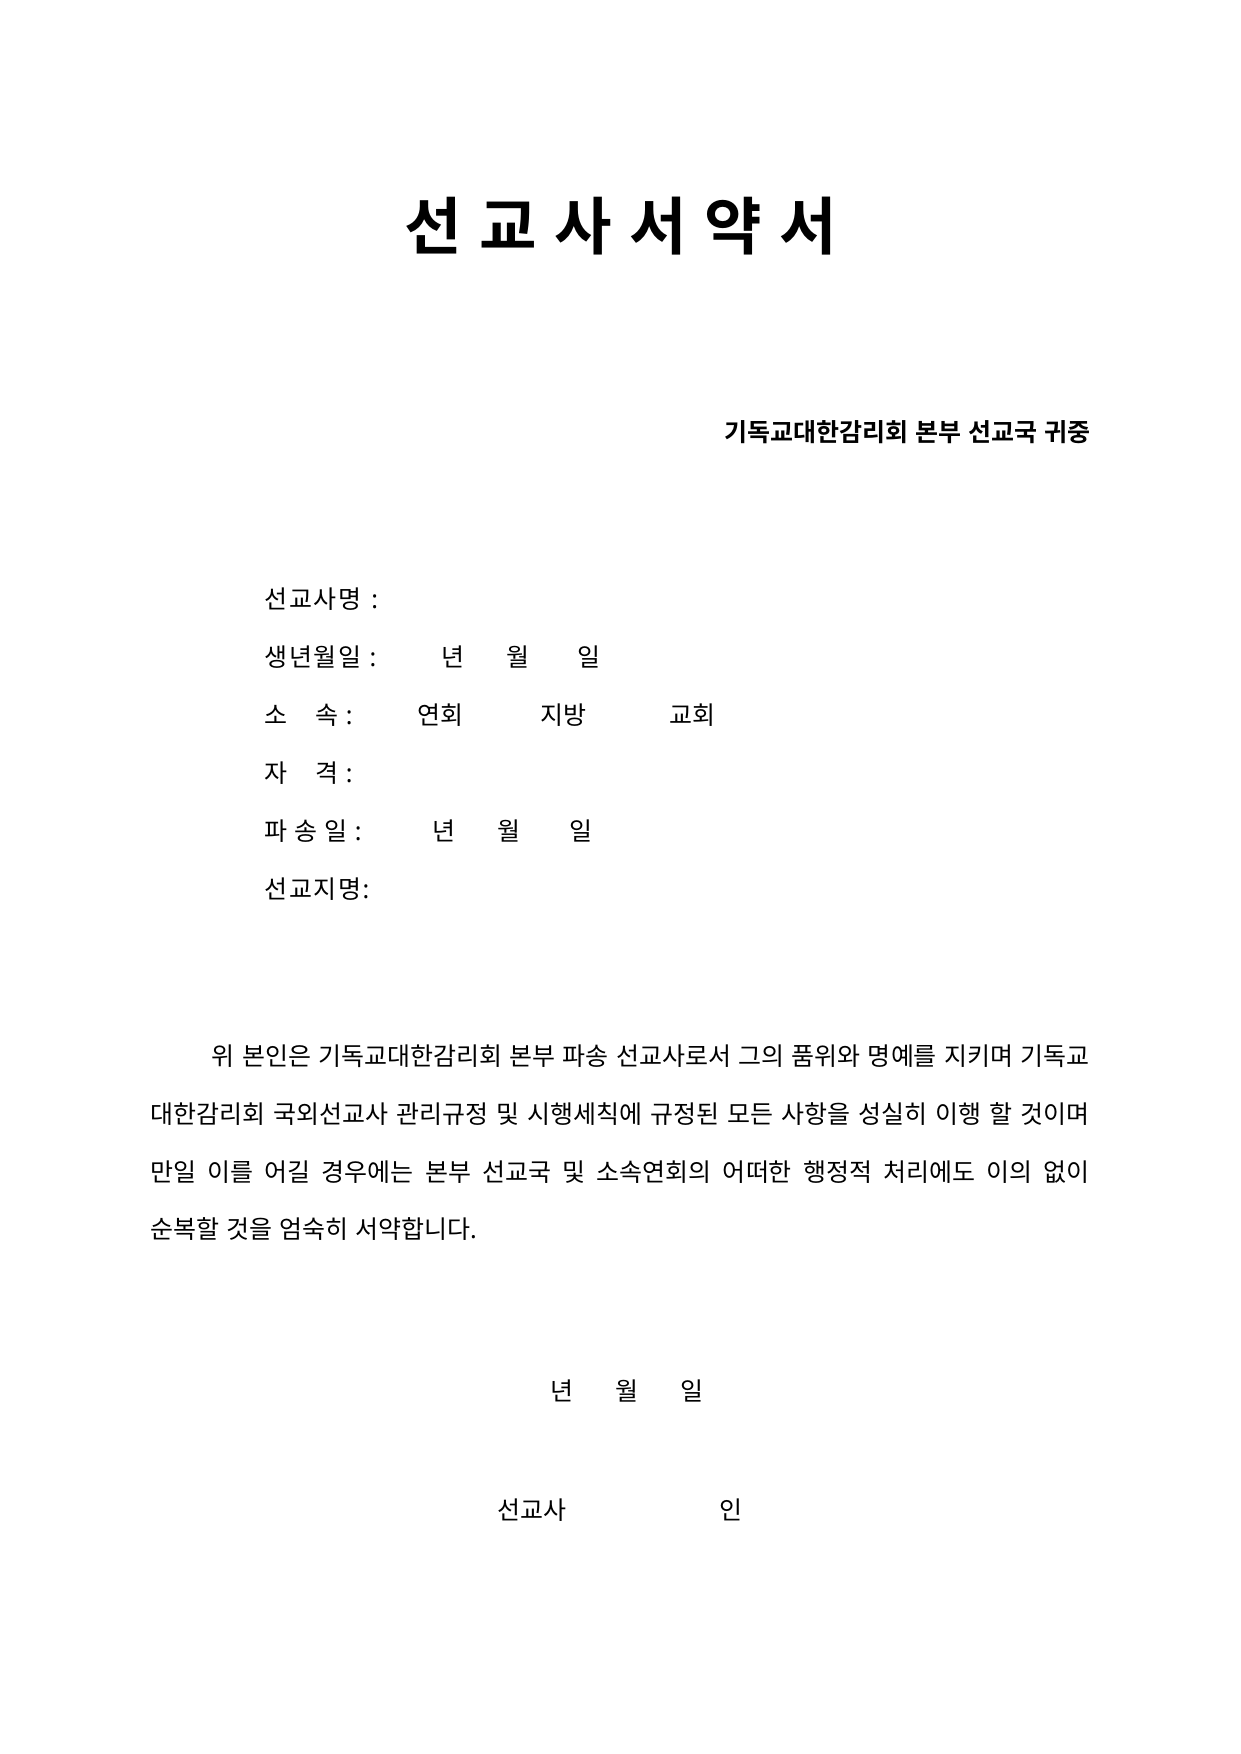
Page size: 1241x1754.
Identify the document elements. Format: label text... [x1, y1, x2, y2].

text 자 격 : [264, 753, 1090, 790]
text 생년월일 : 년 월 일 [264, 638, 1090, 674]
text 소 속 : 연회 지방 교회 [264, 696, 1090, 732]
text 기독교대한감리회 본부 선교국 귀중 [150, 413, 1090, 449]
text 선 교 사 서 약 서 [150, 177, 1090, 268]
text 선교사 인 [150, 1491, 1090, 1527]
text 선교사명 : [264, 580, 1090, 616]
text 파 송 일 : 년 월 일 [264, 811, 1090, 848]
text 선교지명: [264, 869, 1090, 906]
text 위 본인은 기독교대한감리회 본부 파송 선교사로서 그의 품위와 명예를 지키며 기독교 대한감리회 국외선교사 관리규정 및 시행세칙에 규정된 모든 사항을 성실히 이행 할 것이며 만일 이를 어길 경우에는 본부 선교국 및 소속연회의 어떠한 행정적 처리에도 이의 없이 순복할 것을 엄숙히 서약합니다. [150, 1036, 1090, 1246]
text 년 월 일 [150, 1371, 1090, 1407]
